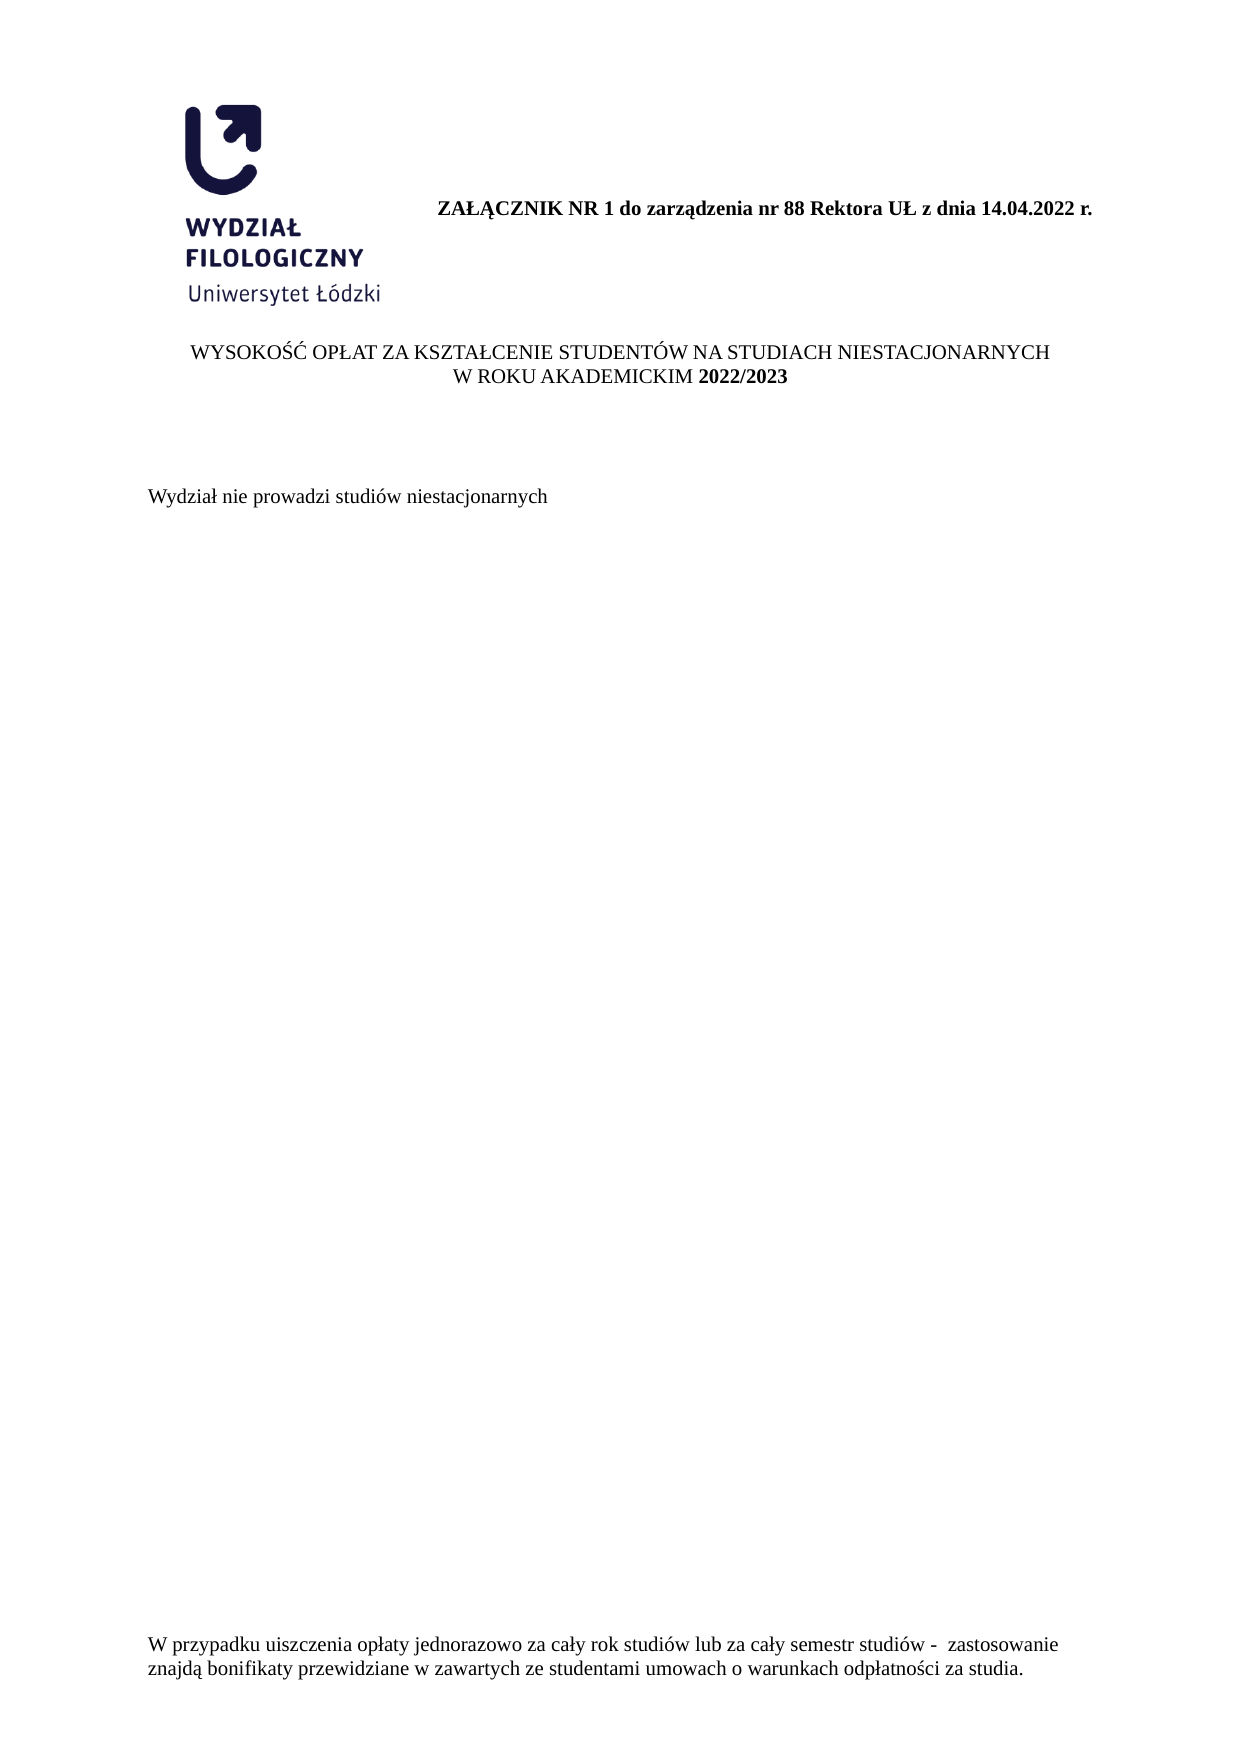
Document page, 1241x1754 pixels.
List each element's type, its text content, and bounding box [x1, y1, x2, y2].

text WYSOKOŚĆ OPŁAT ZA KSZTAŁCENIE STUDENTÓW NA STUDIACH NIESTACJONARNYCH [148, 340, 1093, 364]
picture [8, 7, 1241, 381]
text Wydział nie prowadzi studiów niestacjonarnych [148, 484, 1093, 508]
text ZAŁĄCZNIK NR 1 do zarządzenia nr 88 Rektora UŁ z dnia 14.04.2022 r. [148, 196, 1093, 220]
text W ROKU AKADEMICKIM 2022/2023 [148, 364, 1093, 388]
